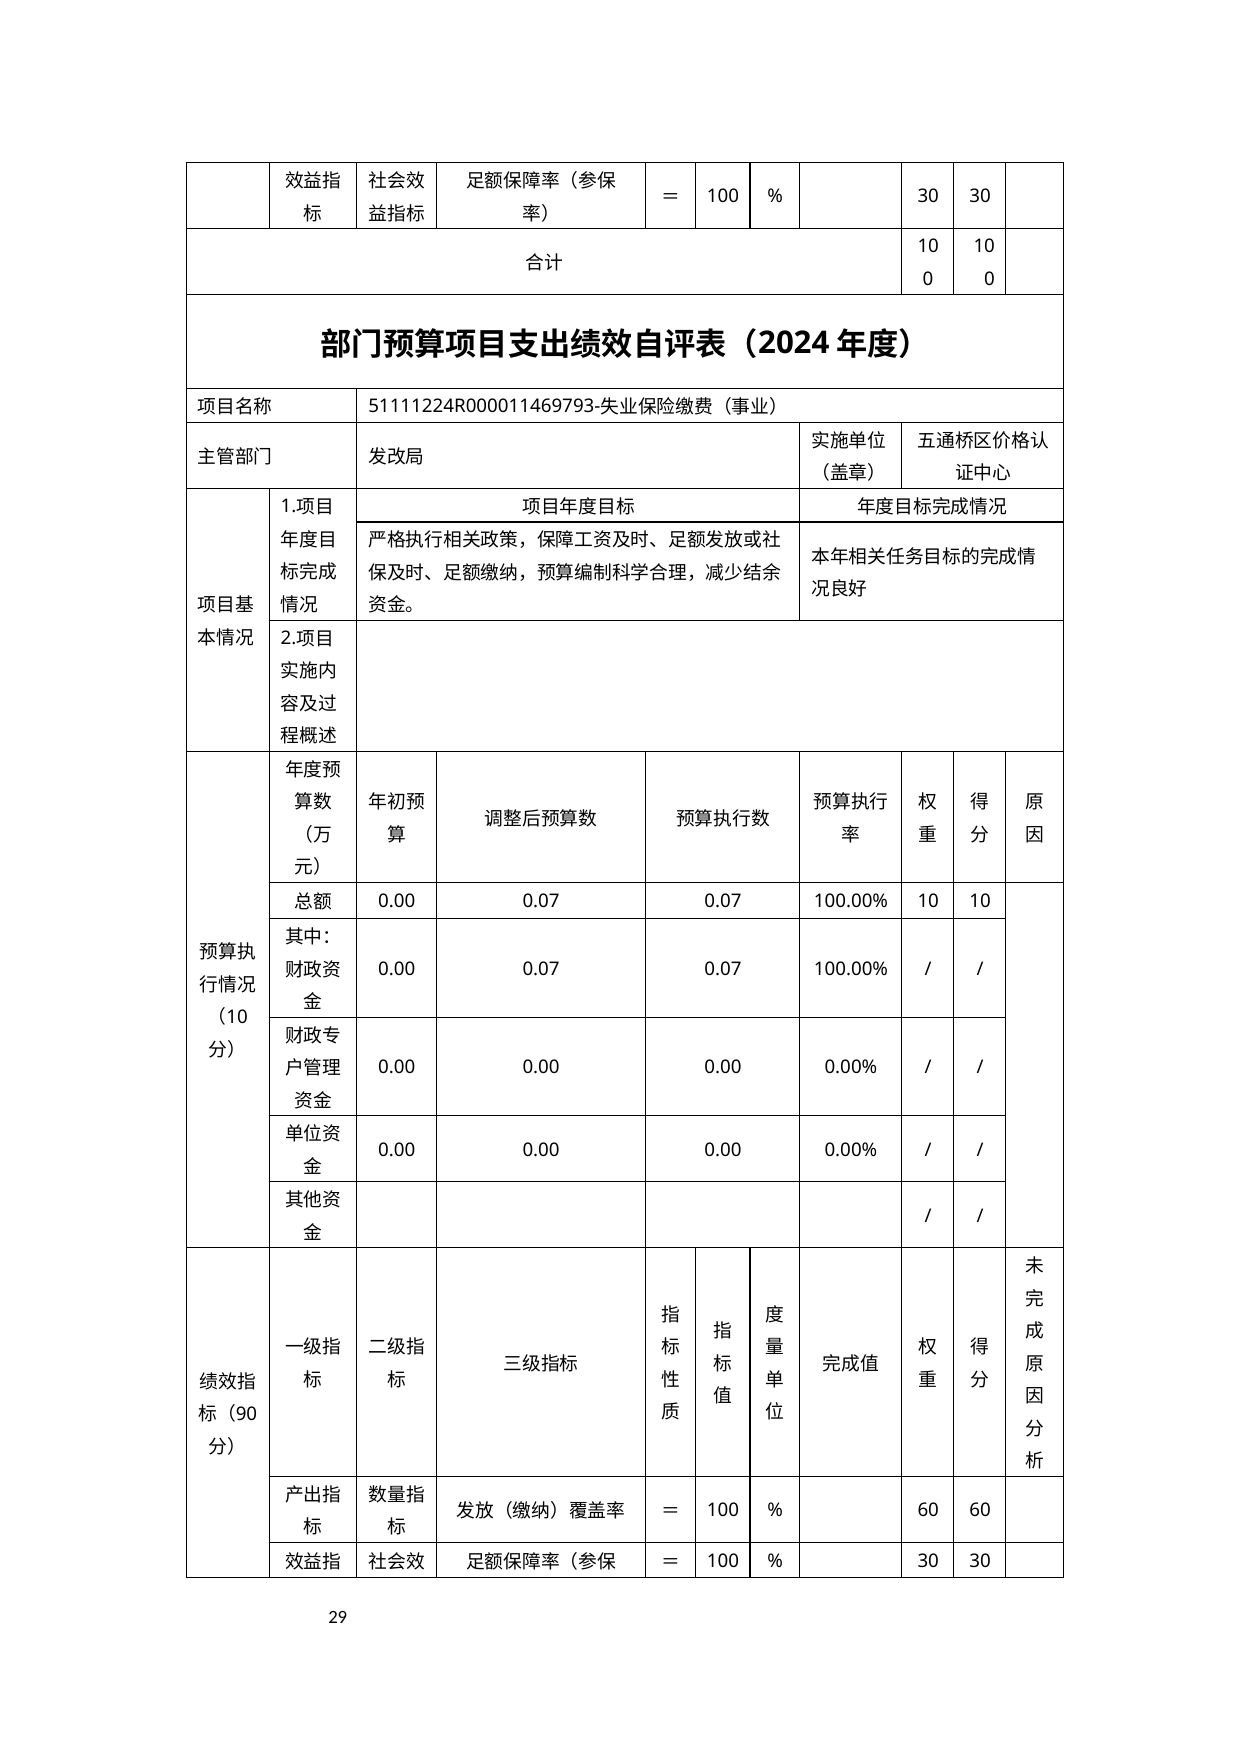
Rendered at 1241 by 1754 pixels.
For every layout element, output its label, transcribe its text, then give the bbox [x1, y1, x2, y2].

table_cell 三级指标 [437, 1248, 645, 1476]
table_cell 100 [954, 229, 1005, 294]
table_cell 单位资金 [270, 1116, 356, 1181]
table_cell 发放（缴纳）覆盖率 [437, 1477, 645, 1542]
table_cell / [954, 919, 1005, 1017]
table_cell / [902, 919, 953, 1017]
table_cell 部门预算项目支出绩效自评表（2024年度） [187, 295, 1063, 388]
table_cell / [954, 1018, 1005, 1115]
table_cell 0.07 [646, 919, 799, 1017]
table_cell [1006, 229, 1063, 294]
table_cell 效益指标 [270, 163, 356, 228]
table_cell 100 [696, 163, 749, 228]
table_cell 30 [954, 163, 1005, 228]
table_cell 0.00 [357, 883, 436, 918]
table_cell 绩效指标（90分） [187, 1248, 269, 1577]
table_cell 五通桥区价格认证中心 [902, 423, 1063, 488]
table_cell 足额保障率（参保率） [437, 163, 645, 228]
table_cell 本年相关任务目标的完成情况良好 [800, 523, 1063, 620]
table_cell 年初预算 [357, 752, 436, 882]
table_cell 项目基本情况 [187, 489, 269, 751]
table_cell [1006, 883, 1063, 1247]
table_cell 51111224R000011469793-失业保险缴费（事业） [357, 389, 1063, 422]
table_cell % [751, 163, 799, 228]
table_cell 0.07 [437, 883, 645, 918]
table_cell 预算执行情况（10分） [187, 752, 269, 1247]
table_cell 社会效益指标 [357, 163, 436, 228]
table_cell 社会效益指标 [357, 1543, 436, 1577]
table_cell 指标性质 [646, 1248, 695, 1476]
table_cell 0.07 [437, 919, 645, 1017]
table_cell 一级指标 [270, 1248, 356, 1476]
table_cell [1006, 1477, 1063, 1542]
table_cell [357, 1182, 436, 1247]
table_cell [1006, 163, 1063, 228]
table_cell 100.00% [800, 883, 901, 918]
table_cell 权重 [902, 752, 953, 882]
table_cell 指标值 [696, 1248, 749, 1476]
table_cell 100 [696, 1543, 749, 1577]
table_cell 预算执行数 [646, 752, 799, 882]
table_cell 60 [902, 1477, 953, 1542]
table_cell 项目名称 [187, 389, 356, 422]
table_cell 年度预算数（万元） [270, 752, 356, 882]
table_cell 数量指标 [357, 1477, 436, 1542]
table_cell [646, 1182, 799, 1247]
table_cell 严格执行相关政策，保障工资及时、足额发放或社保及时、足额缴纳，预算编制科学合理，减少结余资金。 [357, 523, 799, 620]
table_cell 100.00% [800, 919, 901, 1017]
table_cell 项目年度目标 [357, 489, 799, 521]
table_cell 预算执行率 [800, 752, 901, 882]
table_cell 30 [902, 163, 953, 228]
table_cell ＝ [646, 1477, 695, 1542]
table_cell 10 [954, 883, 1005, 918]
table_cell % [751, 1543, 799, 1577]
table_cell 0.00% [800, 1018, 901, 1115]
table_cell [437, 1182, 645, 1247]
table_cell 产出指标 [270, 1477, 356, 1542]
table_cell 1.项目年度目标完成情况 [270, 489, 356, 620]
table_cell 足额保障率（参保率） [437, 1543, 645, 1577]
table_cell ＝ [646, 1543, 695, 1577]
table_cell [800, 1182, 901, 1247]
table_cell 实施单位 （盖章） [800, 423, 901, 488]
table_cell [357, 621, 1063, 751]
table_cell 其中：财政资金 [270, 919, 356, 1017]
table_cell 30 [902, 1543, 953, 1577]
table_cell [800, 163, 901, 228]
table_cell 2.项目实施内容及过程概述 [270, 621, 356, 751]
table_cell 总额 [270, 883, 356, 918]
table_cell 其他资金 [270, 1182, 356, 1247]
table_cell 0.00 [357, 1018, 436, 1115]
table_cell 主管部门 [187, 423, 356, 488]
table_cell 权重 [902, 1248, 953, 1476]
table_cell 得分 [954, 1248, 1005, 1476]
table_cell [1006, 1543, 1063, 1577]
table_cell 0.00% [800, 1116, 901, 1181]
table_cell 0.00 [646, 1018, 799, 1115]
table_cell 财政专户管理资金 [270, 1018, 356, 1115]
table_cell / [954, 1182, 1005, 1247]
table_cell 完成值 [800, 1248, 901, 1476]
table_cell 效益指标 [270, 1543, 356, 1577]
table_cell % [751, 1477, 799, 1542]
table_cell 调整后预算数 [437, 752, 645, 882]
table_cell 30 [954, 1543, 1005, 1577]
table_cell 0.00 [646, 1116, 799, 1181]
table_cell ＝ [646, 163, 695, 228]
table_cell 60 [954, 1477, 1005, 1542]
table_cell 年度目标完成情况 [800, 489, 1063, 521]
table_cell / [954, 1116, 1005, 1181]
table_cell 10 [902, 883, 953, 918]
table_cell / [902, 1116, 953, 1181]
table_cell 得分 [954, 752, 1005, 882]
table_cell 100 [696, 1477, 749, 1542]
table_cell 未完成原因分析 [1006, 1248, 1063, 1476]
table_cell 二级指标 [357, 1248, 436, 1476]
table_cell 发改局 [357, 423, 799, 488]
table_cell 0.00 [437, 1018, 645, 1115]
table_cell 度量单位 [751, 1248, 799, 1476]
table_cell / [902, 1182, 953, 1247]
table_cell 0.00 [357, 919, 436, 1017]
table_cell 100 [902, 229, 953, 294]
table_cell / [902, 1018, 953, 1115]
table_cell 原因 [1006, 752, 1063, 882]
table_cell [800, 1543, 901, 1577]
table_cell 合计 [187, 229, 901, 294]
table_cell [800, 1477, 901, 1542]
table_cell 0.00 [437, 1116, 645, 1181]
table_cell 0.00 [357, 1116, 436, 1181]
table_cell 0.07 [646, 883, 799, 918]
